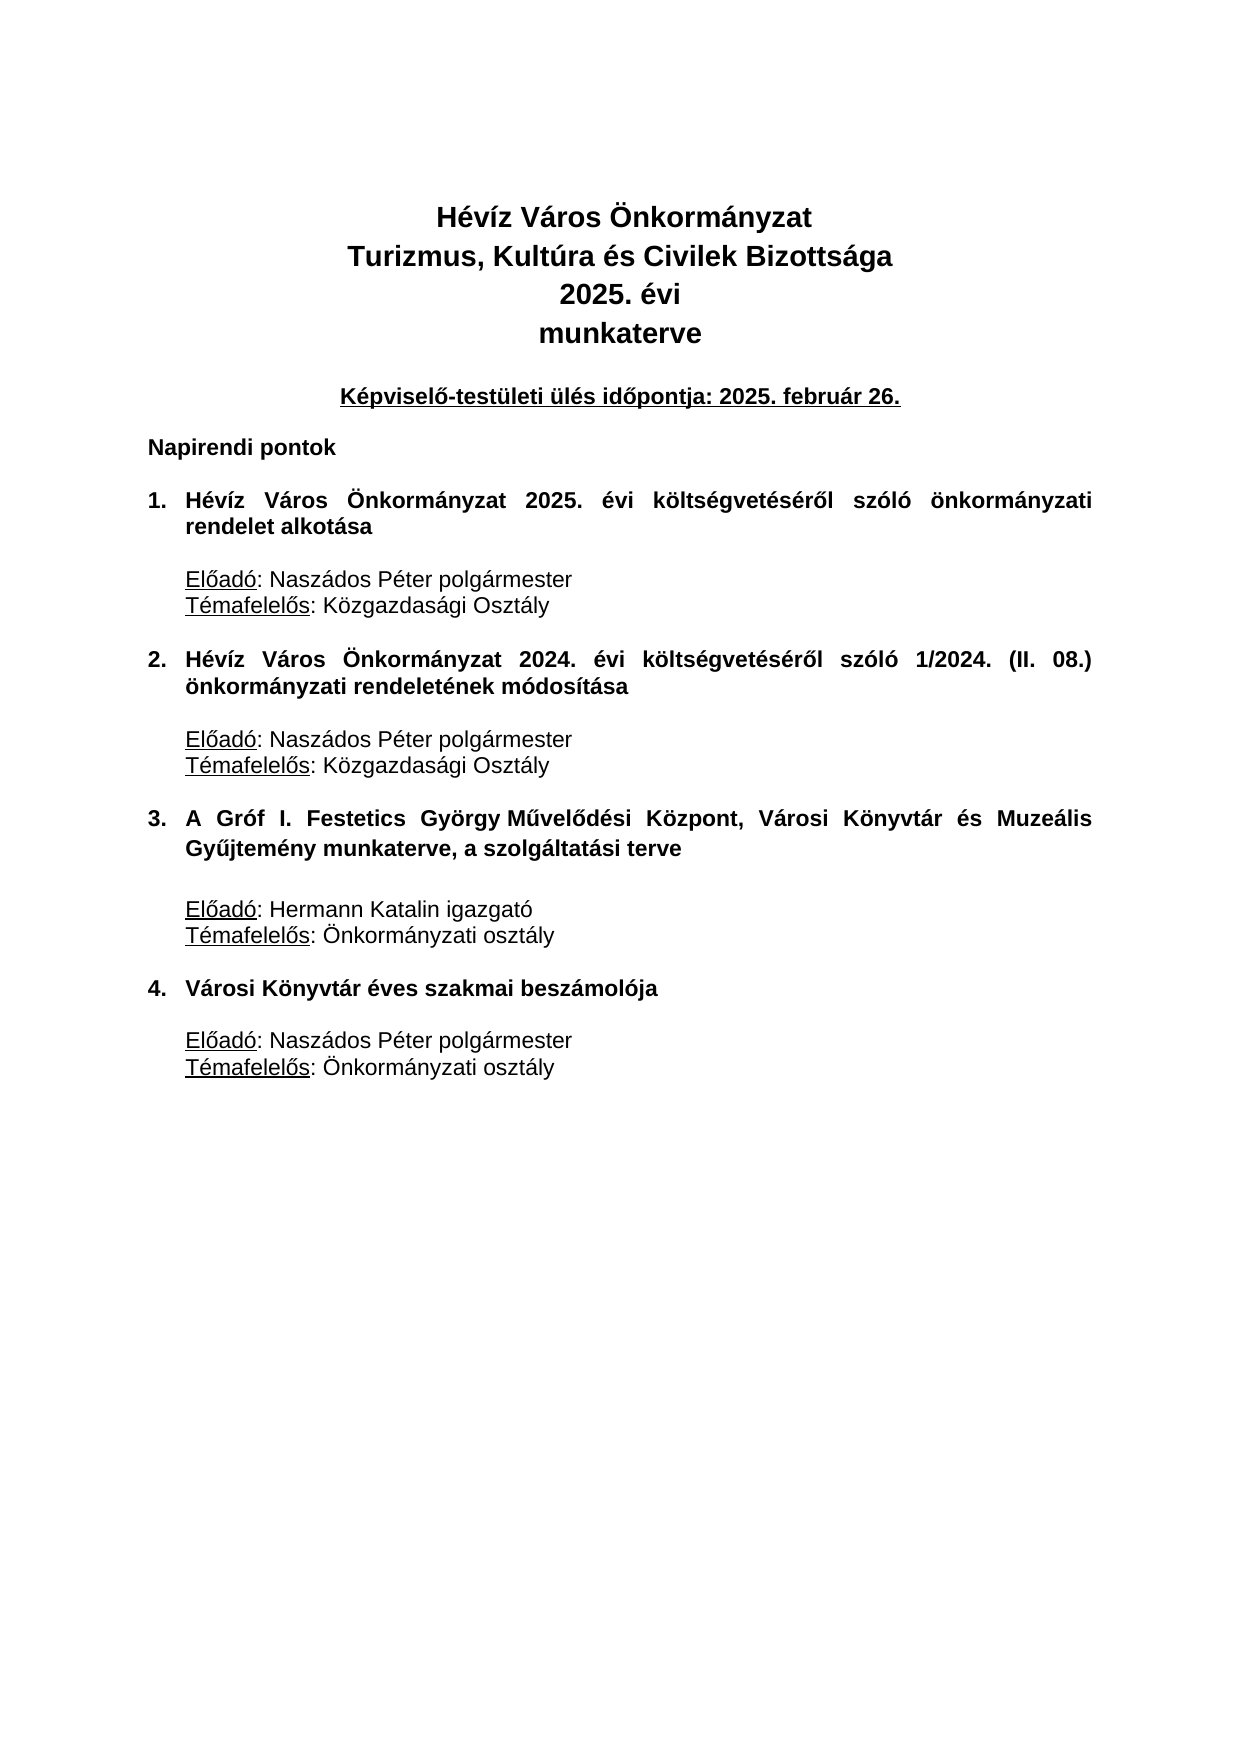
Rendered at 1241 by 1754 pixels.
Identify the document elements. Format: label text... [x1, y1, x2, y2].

list Hévíz Város Önkormányzat 2024. évi költségvetéséről szóló 1/2024. (II. 08.) önkormányzati rendeletének módosítása [148, 645, 1093, 699]
text Előadó: Hermann Katalin igazgató [185, 896, 1093, 922]
text 2025. évi [148, 277, 1093, 311]
text munkaterve [148, 316, 1093, 349]
list Városi Könyvtár éves szakmai beszámolója [148, 974, 1093, 1001]
text Napirendi pontok [148, 434, 1093, 461]
text Képviselő-testületi ülés időpontja: 2025. február 26. [148, 383, 1093, 409]
text Előadó: Naszádos Péter polgármester [148, 566, 1093, 592]
text Témafelelős: Önkormányzati osztály [185, 922, 1093, 948]
list Hévíz Város Önkormányzat 2025. évi költségvetéséről szóló önkormányzati rendelet alkotása [148, 487, 1093, 540]
text Témafelelős: Közgazdasági Osztály [148, 592, 1093, 619]
text Témafelelős: Önkormányzati osztály [185, 1054, 1093, 1080]
text Hévíz Város Önkormányzat [148, 200, 1093, 234]
text Témafelelős: Közgazdasági Osztály [148, 752, 1093, 778]
text Turizmus, Kultúra és Civilek Bizottsága [148, 239, 1093, 272]
list A Gróf I. Festetics György Művelődési Központ, Városi Könyvtár és Muzeális Gyűjtemény munkaterve, a szolgáltatási terve [148, 805, 1093, 861]
text Előadó: Naszádos Péter polgármester [185, 1027, 1093, 1054]
text Előadó: Naszádos Péter polgármester [148, 726, 1093, 752]
